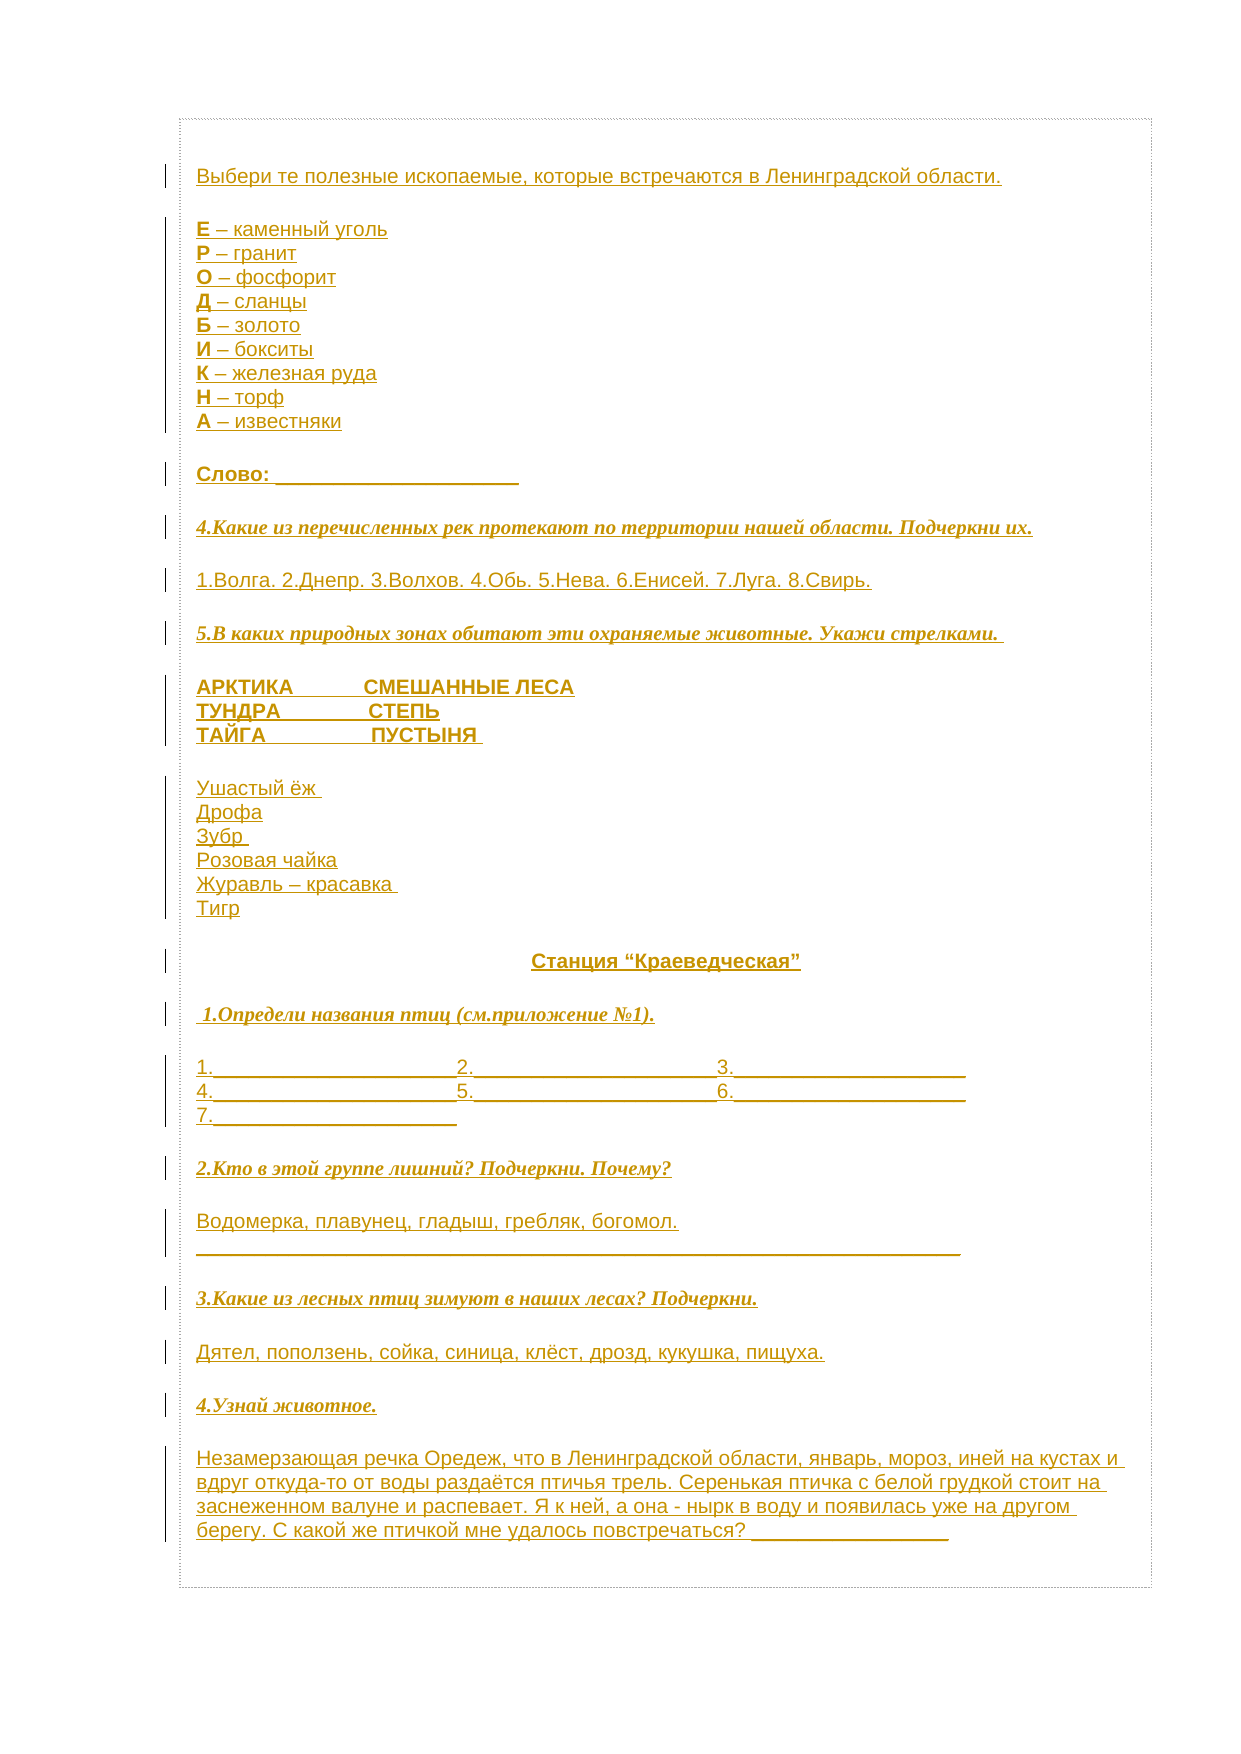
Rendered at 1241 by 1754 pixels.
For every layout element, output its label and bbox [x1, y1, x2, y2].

table_header [180, 118, 1151, 1587]
